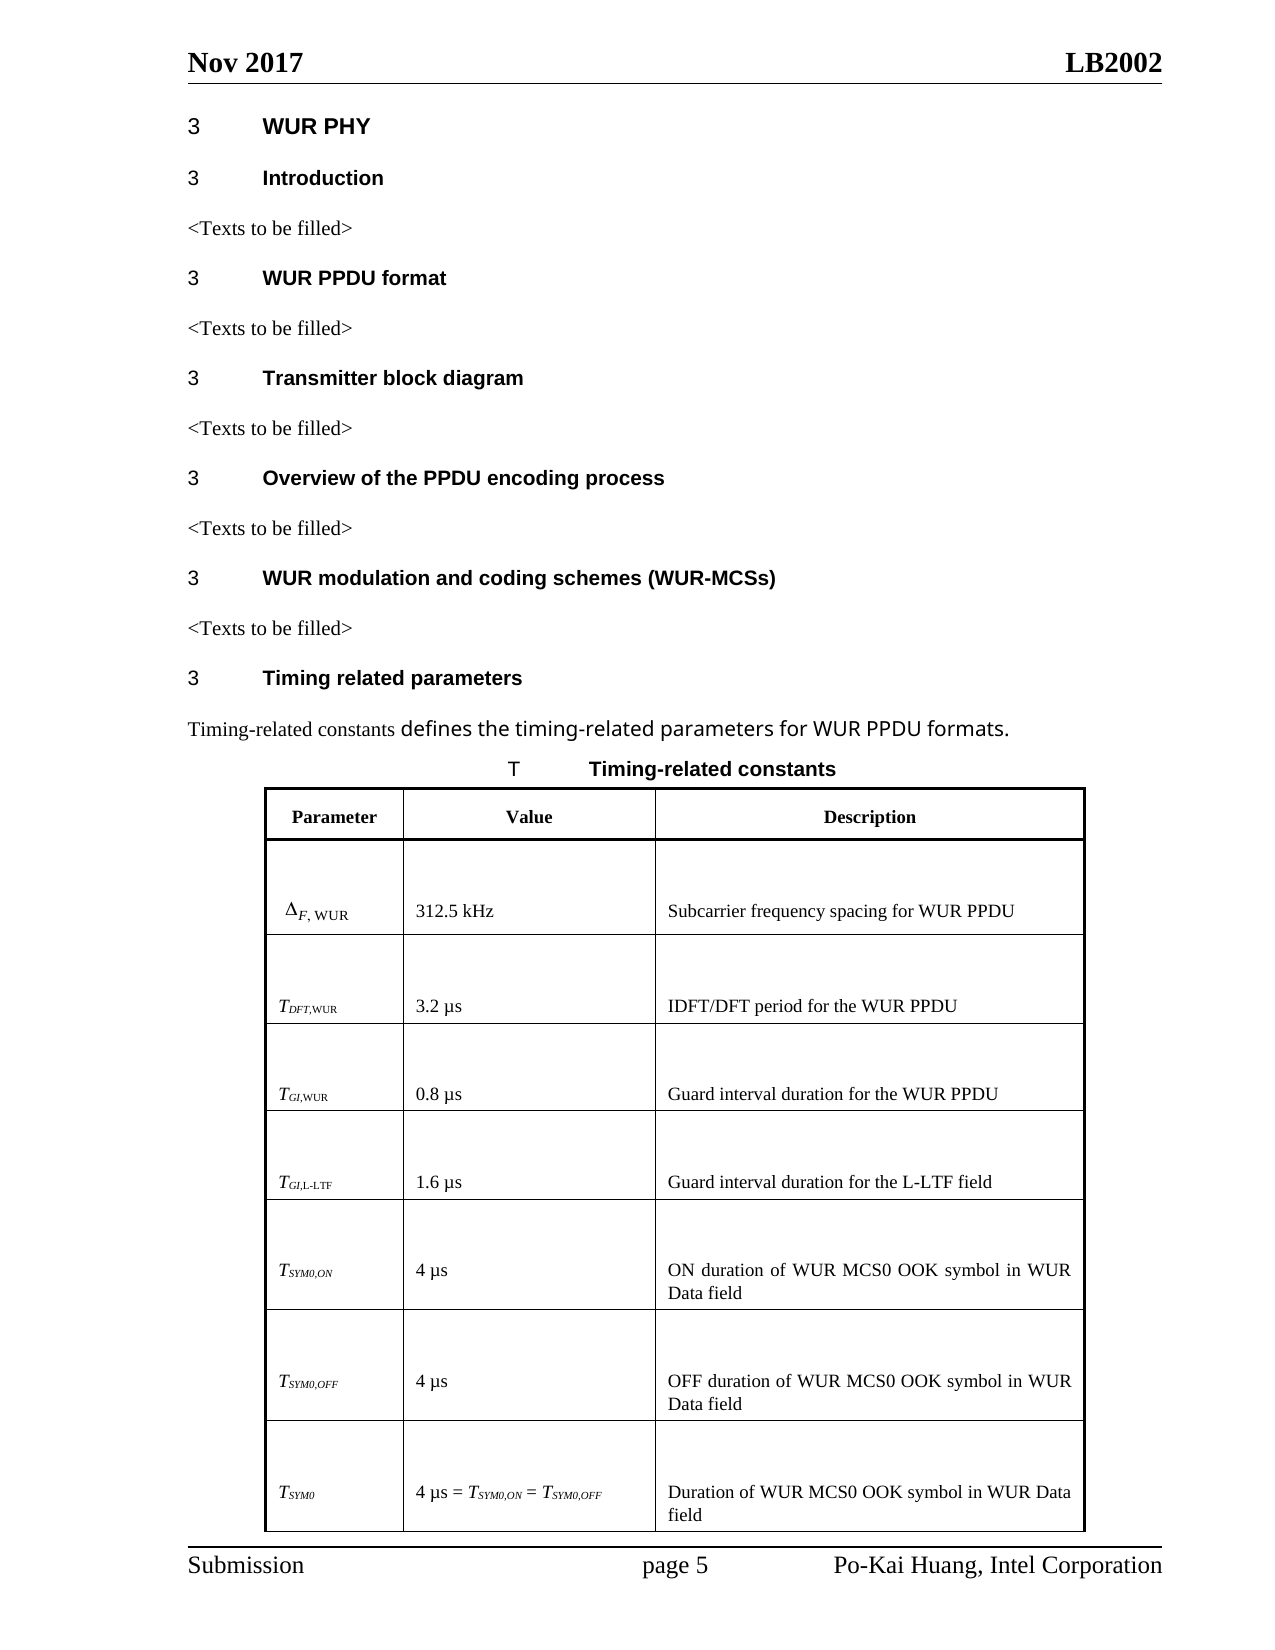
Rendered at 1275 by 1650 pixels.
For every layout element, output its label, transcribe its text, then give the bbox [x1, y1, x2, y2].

text <Texts to be filled> [187, 614, 1162, 639]
text <Texts to be filled> [187, 414, 1162, 439]
table_cell 1.6 µs [404, 1111, 655, 1198]
text <Texts to be filled> [187, 514, 1162, 539]
table_cell IDFT/DFT period for the WUR PPDU [656, 935, 1083, 1022]
list WUR modulation and coding schemes (WUR-MCSs) [187, 564, 1162, 589]
list WUR PPDU format [187, 264, 1162, 289]
table_cell 4 µs [404, 1310, 655, 1420]
table_cell Description [656, 790, 1083, 838]
table_cell 312.5 kHz [404, 841, 655, 934]
table_header Timing-related constants [266, 743, 1084, 787]
list Timing related parameters [187, 664, 1162, 689]
table_cell Guard interval duration for the L-LTF field [656, 1111, 1083, 1198]
table_cell 4 µs = TSYM0,ON = TSYM0,OFF [404, 1421, 655, 1531]
table_cell ON duration of WUR MCS0 OOK symbol in WUR Data field [656, 1200, 1083, 1309]
table_cell Value [404, 790, 655, 838]
table_cell Parameter [267, 790, 403, 838]
table_cell 0.8 µs [404, 1024, 655, 1110]
text <Texts to be filled> [187, 214, 1162, 239]
table_cell Subcarrier frequency spacing for WUR PPDU [656, 841, 1083, 934]
table_cell TGI,L-LTF [267, 1111, 403, 1198]
table_cell TSYM0,OFF [267, 1310, 403, 1420]
table_cell 4 µs [404, 1200, 655, 1309]
text Table 32-1 (Timing-related constants) defines the timing-related parameters for WUR PPDU formats. [187, 714, 1162, 743]
table_cell TSYM0 [267, 1421, 403, 1531]
list WUR PHY [187, 112, 1162, 139]
text <Texts to be filled> [187, 314, 1162, 339]
list Overview of the PPDU encoding process [187, 464, 1162, 489]
list Transmitter block diagram [187, 364, 1162, 389]
table_cell TGI,WUR [267, 1024, 403, 1110]
table_cell TSYM0,ON [267, 1200, 403, 1309]
table_cell 3.2 µs [404, 935, 655, 1022]
table_cell TDFT,WUR [267, 935, 403, 1022]
table_cell Duration of WUR MCS0 OOK symbol in WUR Data field [656, 1421, 1083, 1531]
list Introduction [187, 164, 1162, 189]
table_cell OFF duration of WUR MCS0 OOK symbol in WUR Data field [656, 1310, 1083, 1420]
table_cell [267, 841, 403, 934]
table_cell Guard interval duration for the WUR PPDU [656, 1024, 1083, 1110]
